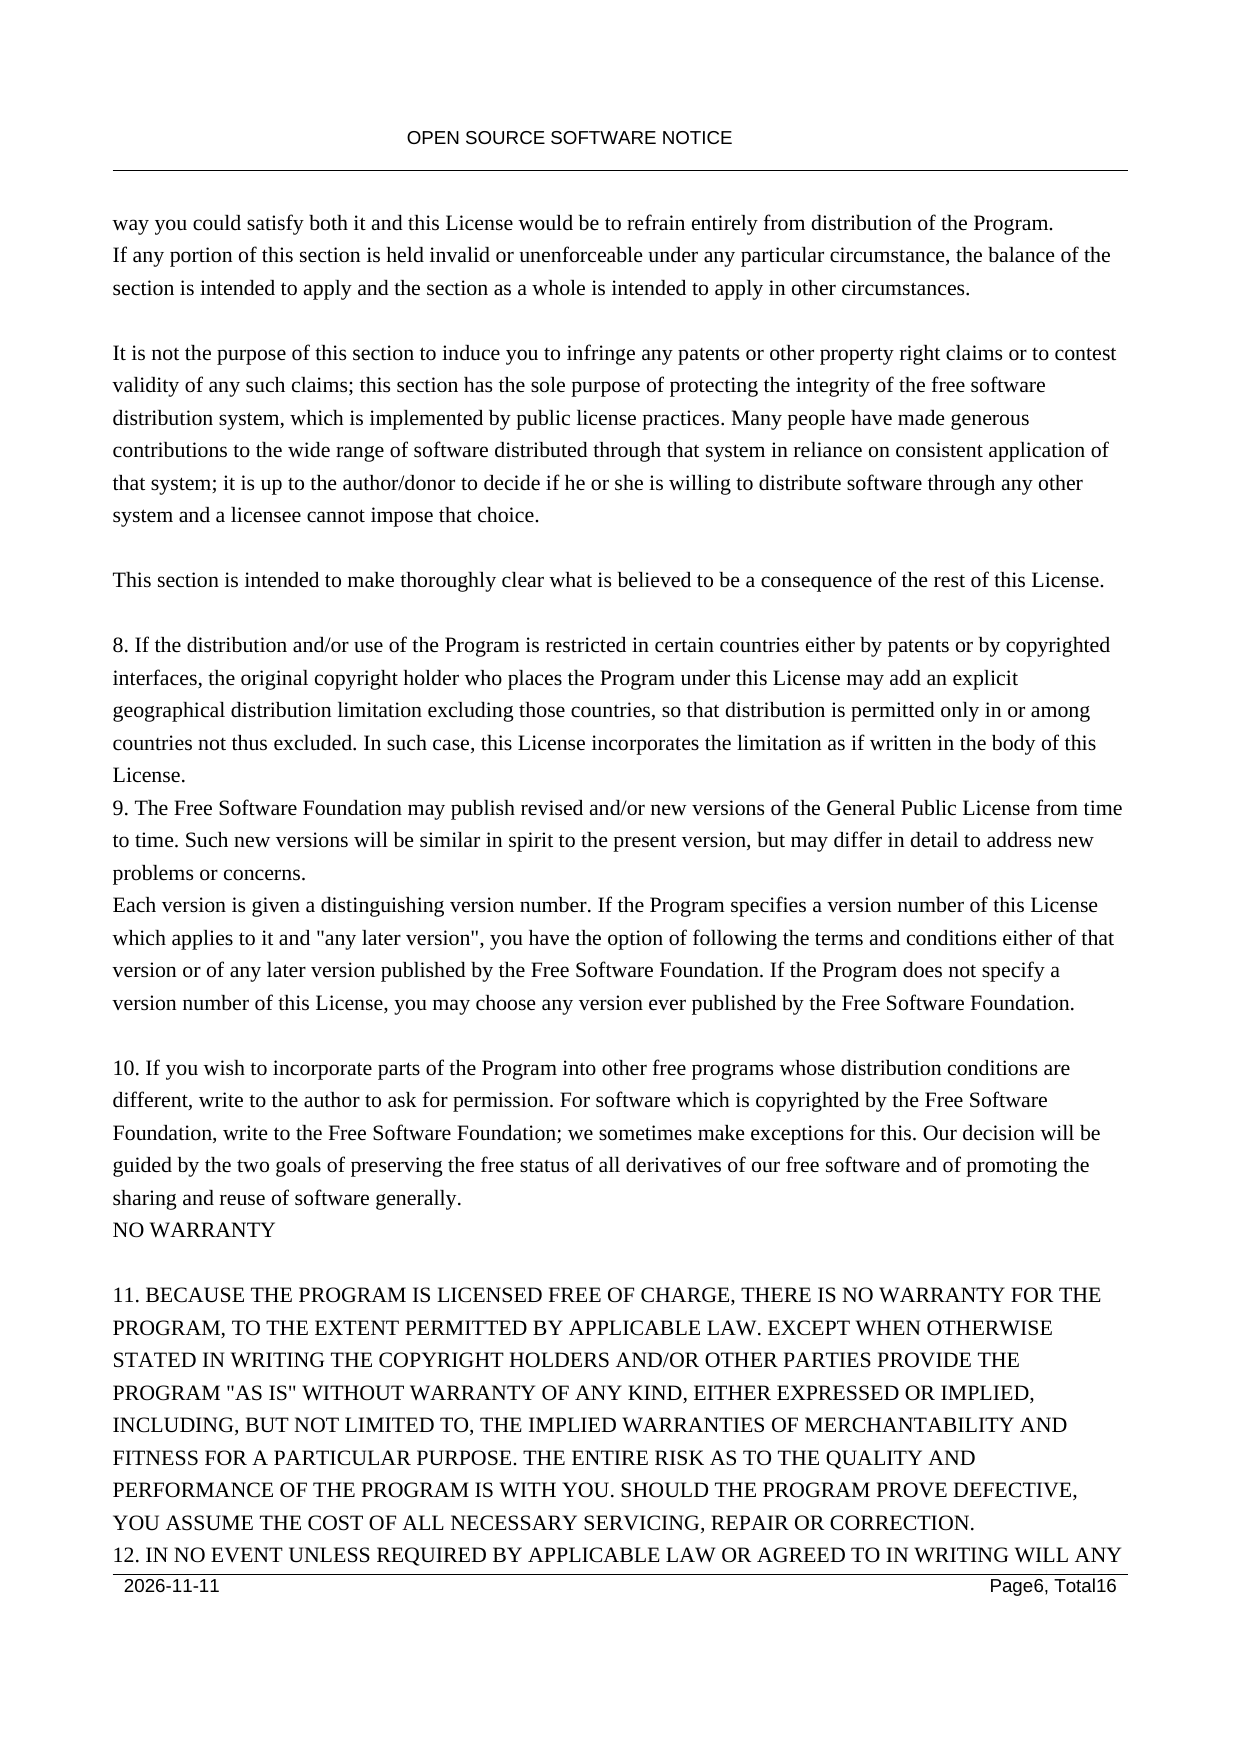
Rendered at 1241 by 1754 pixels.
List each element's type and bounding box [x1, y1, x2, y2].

text [112, 206, 1128, 1571]
